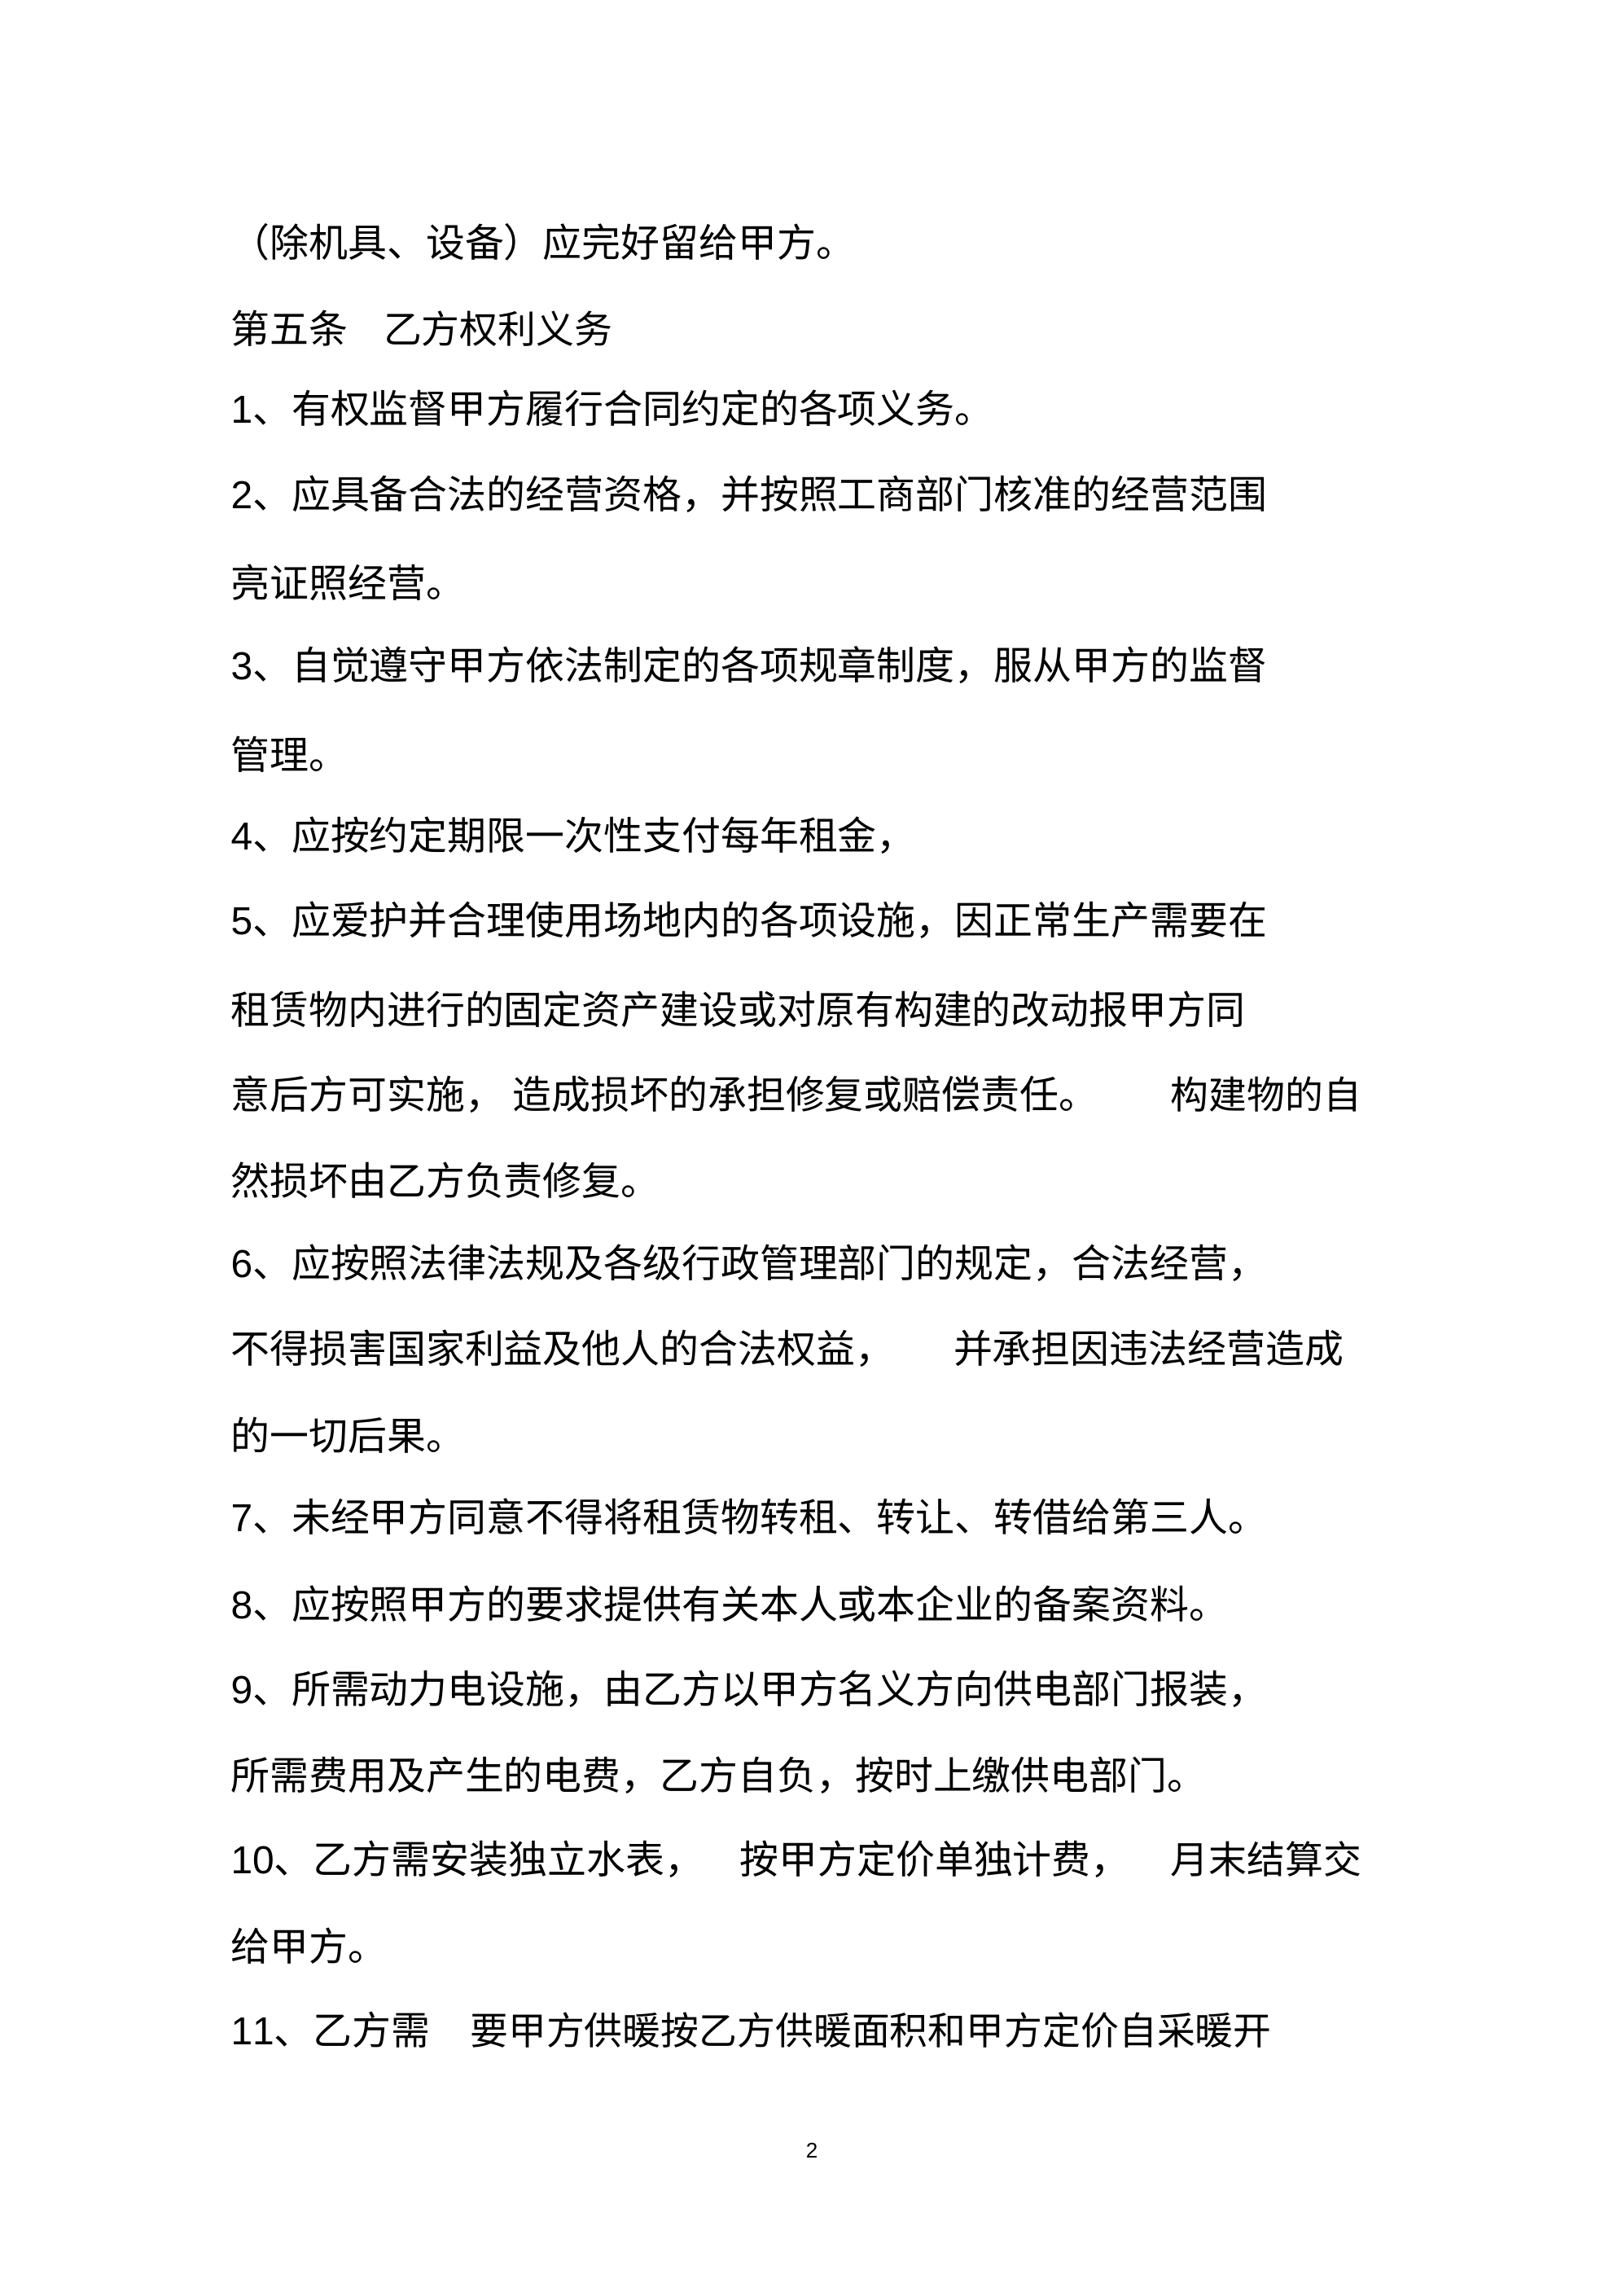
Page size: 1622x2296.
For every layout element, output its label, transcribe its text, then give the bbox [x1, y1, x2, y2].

text （除机具、设备）应完好留给甲方。 [230, 221, 1500, 266]
text 管理。 [230, 734, 1500, 778]
text 2、应具备合法的经营资格，并按照工商部门核准的经营范围 [230, 471, 1500, 518]
text 亮证照经营。 [230, 562, 1500, 607]
text 所需费用及产生的电费，乙方自负，按时上缴供电部门。 [230, 1754, 1500, 1798]
text 4、应按约定期限一次性支付每年租金， [230, 812, 1500, 859]
text 然损坏由乙方负责修复。 [230, 1160, 1500, 1204]
text 1、有权监督甲方履行合同约定的各项义务。 [230, 385, 1500, 432]
text 意后方可实施， 造成损坏的承担修复或赔偿责任。 构建物的自 [230, 1073, 1500, 1117]
text 的一切后果。 [230, 1414, 1500, 1459]
text 不得损害国家利益及他人的合法权益， 并承担因违法经营造成 [230, 1328, 1500, 1372]
text 给甲方。 [230, 1925, 1500, 1970]
text 10、乙方需安装独立水表， 按甲方定价单独计费， 月末结算交 [230, 1835, 1500, 1883]
text 6、应按照法律法规及各级行政管理部门的规定，合法经营， [230, 1240, 1500, 1287]
text 11、乙方需 要甲方供暖按乙方供暖面积和甲方定价自采暖开 [230, 2007, 1500, 2054]
text 3、自觉遵守甲方依法制定的各项规章制度，服从甲方的监督 [230, 642, 1500, 689]
text 第五条 乙方权利义务 [230, 307, 1500, 352]
text 8、应按照甲方的要求提供有关本人或本企业的备案资料。 [230, 1581, 1500, 1628]
text 租赁物内进行的固定资产建设或对原有构建的改动报甲方同 [230, 988, 1500, 1033]
text 9、所需动力电设施，由乙方以甲方名义方向供电部门报装， [230, 1666, 1500, 1713]
text 2 [122, 2138, 1501, 2162]
text 5、应爱护并合理使用场地内的各项设施，因正常生产需要在 [230, 897, 1500, 944]
text 7、未经甲方同意不得将租赁物转租、转让、转借给第三人。 [230, 1494, 1500, 1541]
